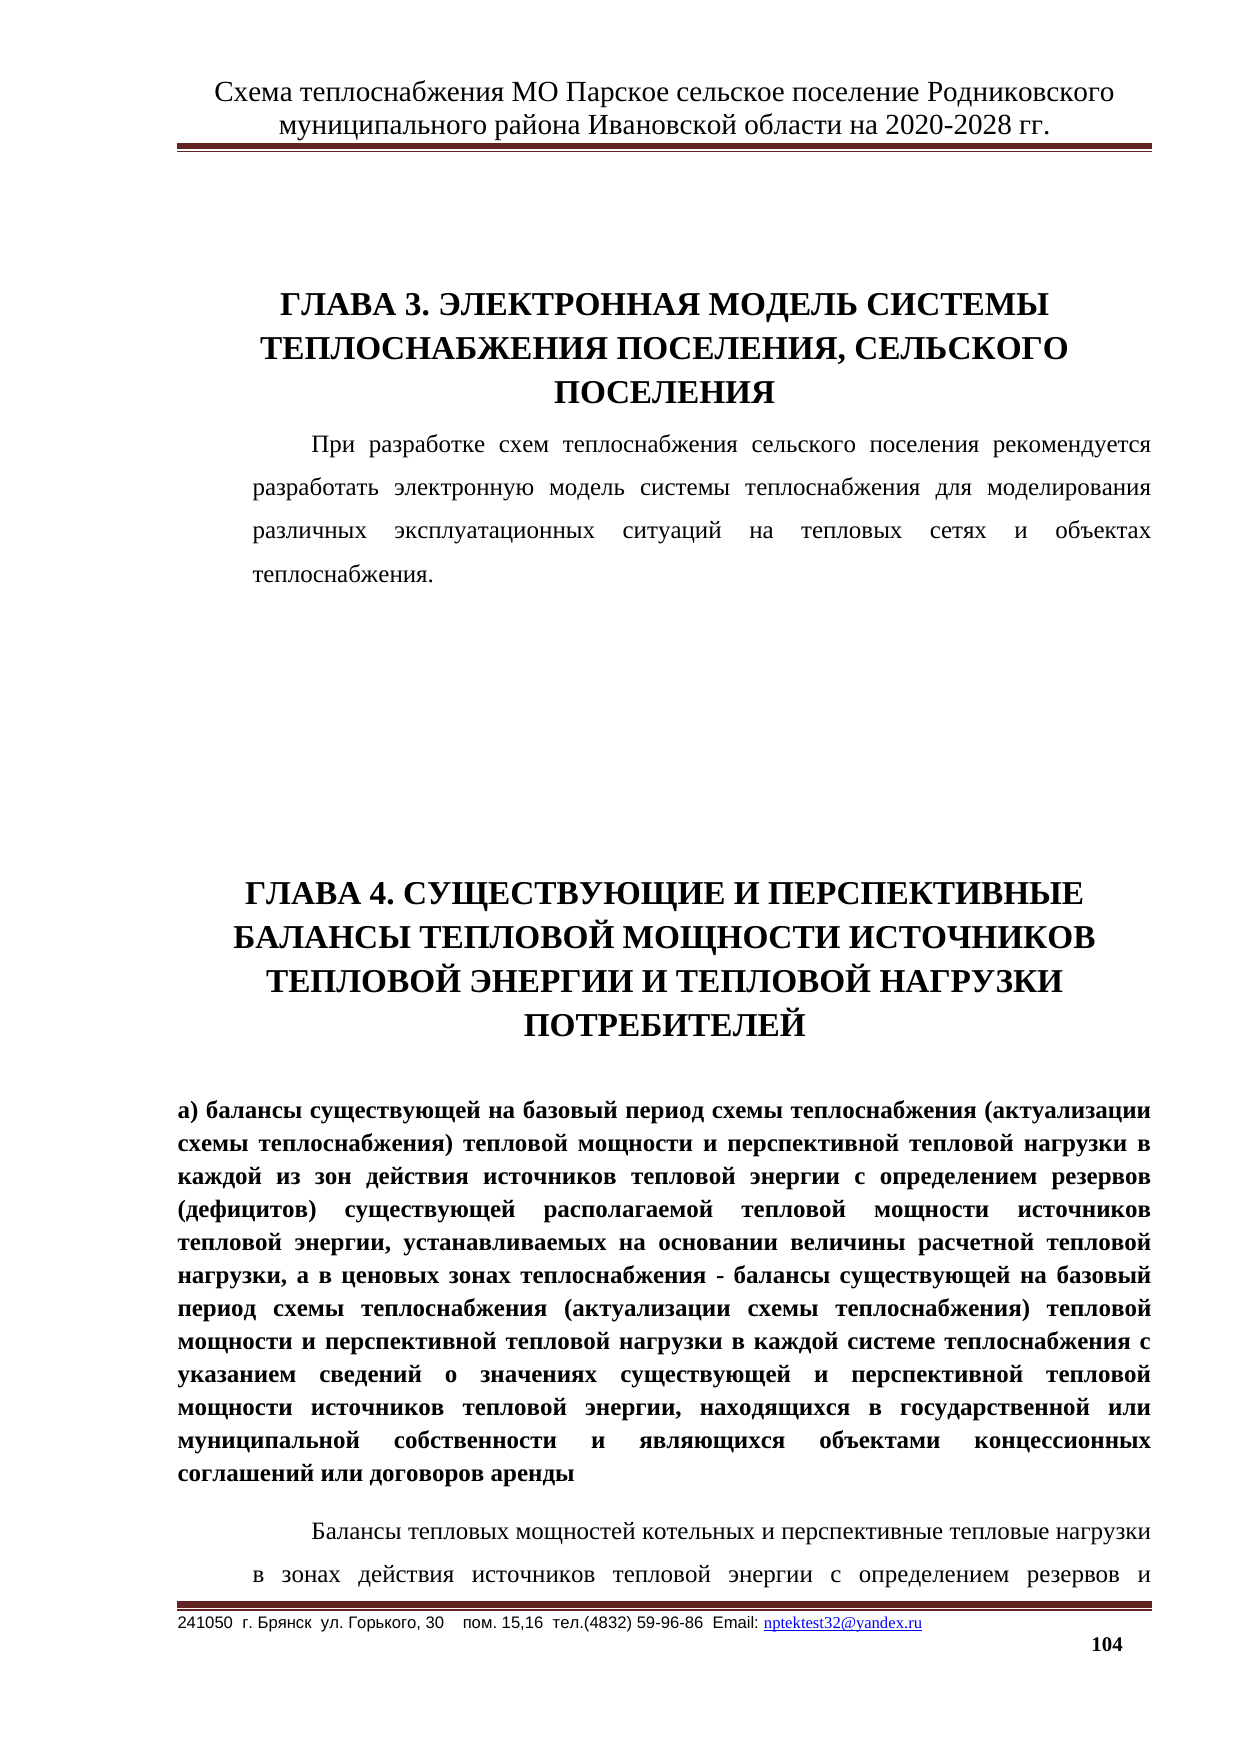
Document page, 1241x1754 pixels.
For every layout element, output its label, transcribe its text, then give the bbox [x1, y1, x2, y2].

subtitle ГЛАВА 3. ЭЛЕКТРОННАЯ МОДЕЛЬ СИСТЕМЫ ТЕПЛОСНАБЖЕНИЯ ПОСЕЛЕНИЯ, СЕЛЬСКОГО ПОСЕЛЕНИЯ [177, 284, 1152, 411]
subtitle ГЛАВА 4. СУЩЕСТВУЮЩИЕ И ПЕРСПЕКТИВНЫЕ БАЛАНСЫ ТЕПЛОВОЙ МОЩНОСТИ ИСТОЧНИКОВ ТЕПЛОВОЙ ЭНЕРГИИ И ТЕПЛОВОЙ НАГРУЗКИ ПОТРЕБИТЕЛЕЙ [177, 873, 1152, 1043]
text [252, 1516, 1152, 1588]
subtitle а) балансы существующей на базовый период схемы теплоснабжения (актуализации схемы теплоснабжения) тепловой мощности и перспективной тепловой нагрузки в каждой из зон действия источников тепловой энергии с определением резервов (дефицитов) существующей располагаемой тепловой мощности источников тепловой энергии, устанавливаемых на основании величины расчетной тепловой нагрузки, а в ценовых зонах теплоснабжения - балансы существующей на базовый период схемы теплоснабжения (актуализации схемы теплоснабжения) тепловой мощности и перспективной тепловой нагрузки в каждой системе теплоснабжения с указанием сведений о значениях существующей и перспективной тепловой мощности источников тепловой энергии, находящихся в государственной или муниципальной собственности и являющихся объектами концессионных соглашений или договоров аренды [177, 1095, 1152, 1487]
text При разработке схем теплоснабжения сельского поселения рекомендуется разработать электронную модель системы теплоснабжения для моделирования различных эксплуатационных ситуаций на тепловых сетях и объектах теплоснабжения. [252, 429, 1152, 587]
